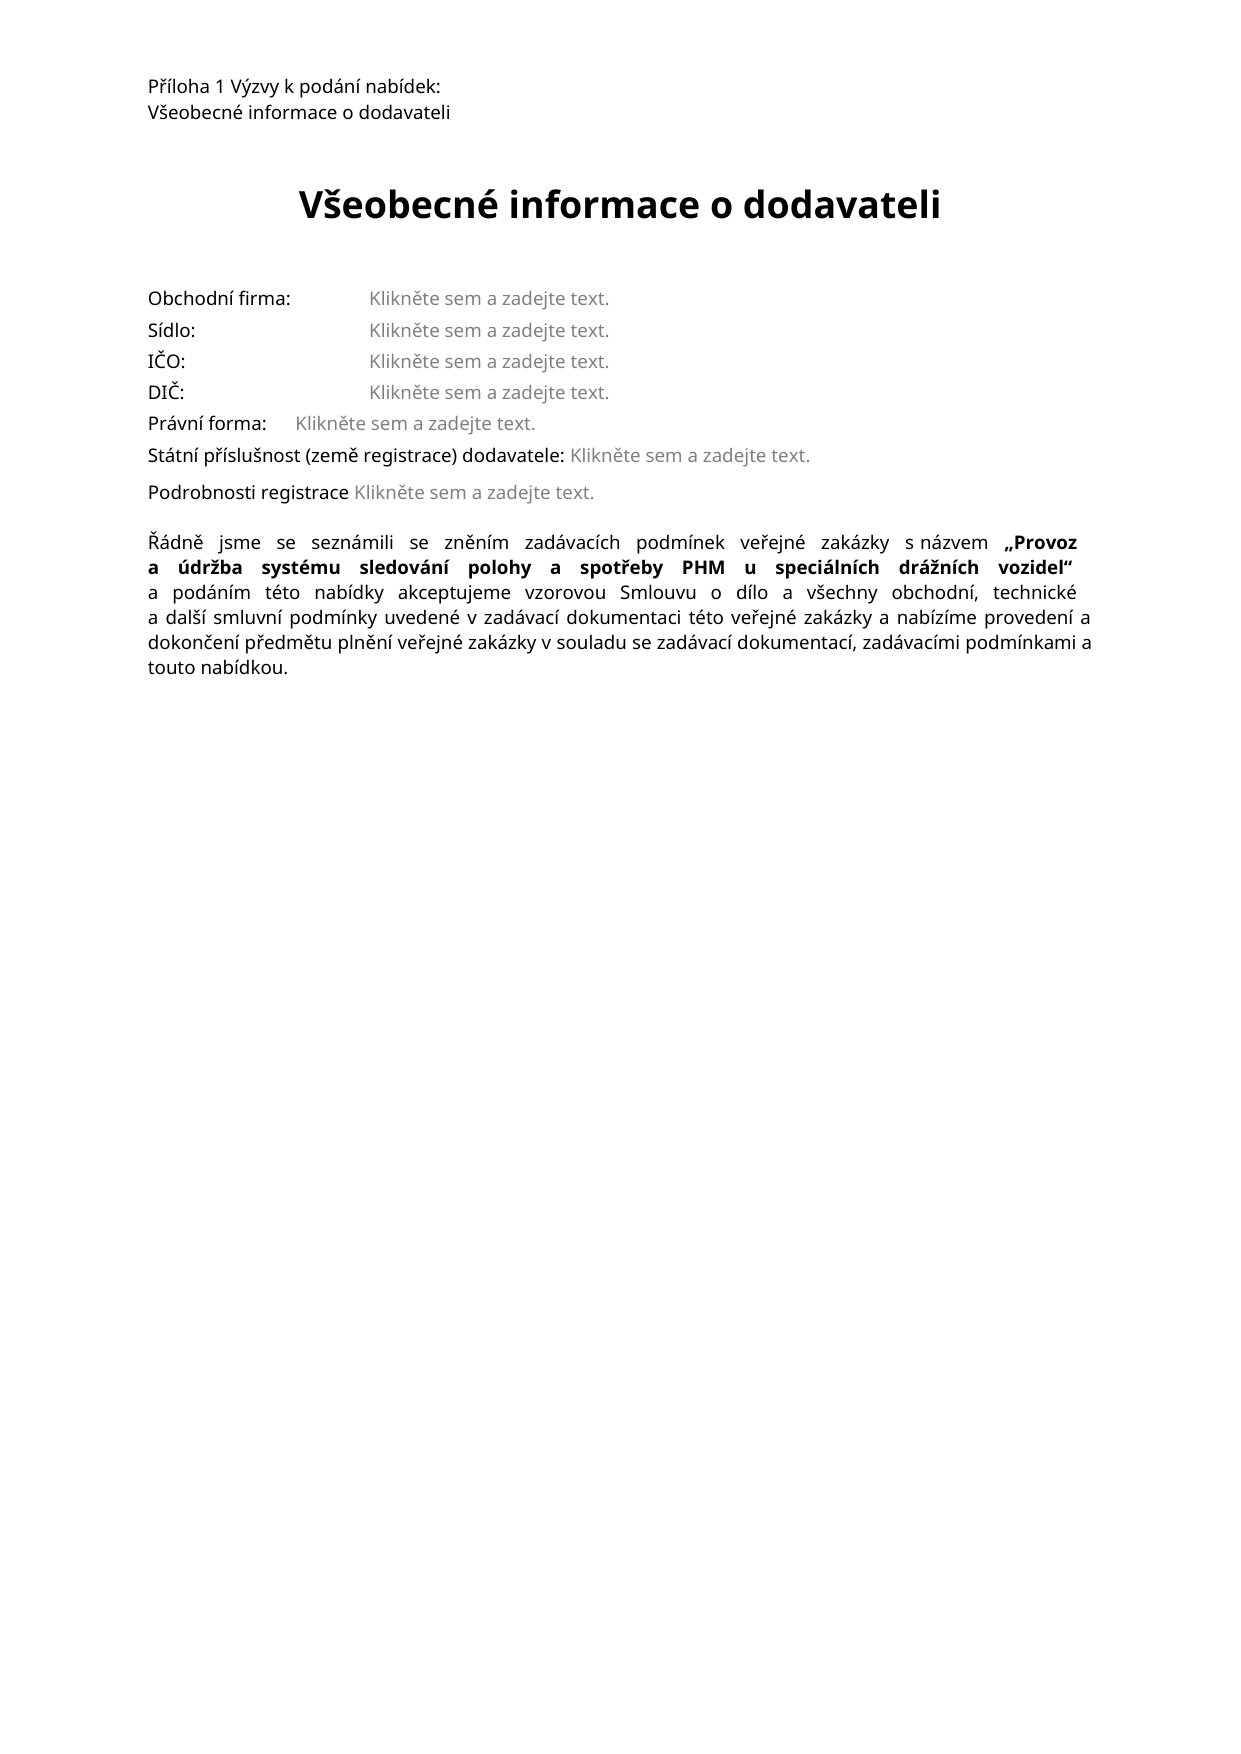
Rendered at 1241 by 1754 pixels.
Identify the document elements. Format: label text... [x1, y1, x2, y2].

text Sídlo: [148, 317, 1093, 342]
text Právní forma: [148, 411, 1093, 436]
text Řádně jsme se seznámili se zněním zadávacích podmínek veřejné zakázky s názvem „Provoz a údržba systému sledování polohy a spotřeby PHM u speciálních drážních vozidel“ a podáním této nabídky akceptujeme vzorovou Smlouvu o dílo a všechny obchodní, technické a další smluvní podmínky uvedené v zadávací dokumentaci této veřejné zakázky a nabízíme provedení a dokončení předmětu plnění veřejné zakázky v souladu se zadávací dokumentací, zadávacími podmínkami a touto nabídkou. [148, 529, 1093, 679]
text DIČ: [148, 379, 1093, 404]
text Podrobnosti registrace [148, 479, 1093, 504]
title Všeobecné informace o dodavateli [148, 178, 1093, 229]
text IČO: [148, 348, 1093, 373]
text Státní příslušnost (země registrace) dodavatele: [148, 442, 1093, 467]
text Obchodní firma: [148, 286, 1093, 311]
